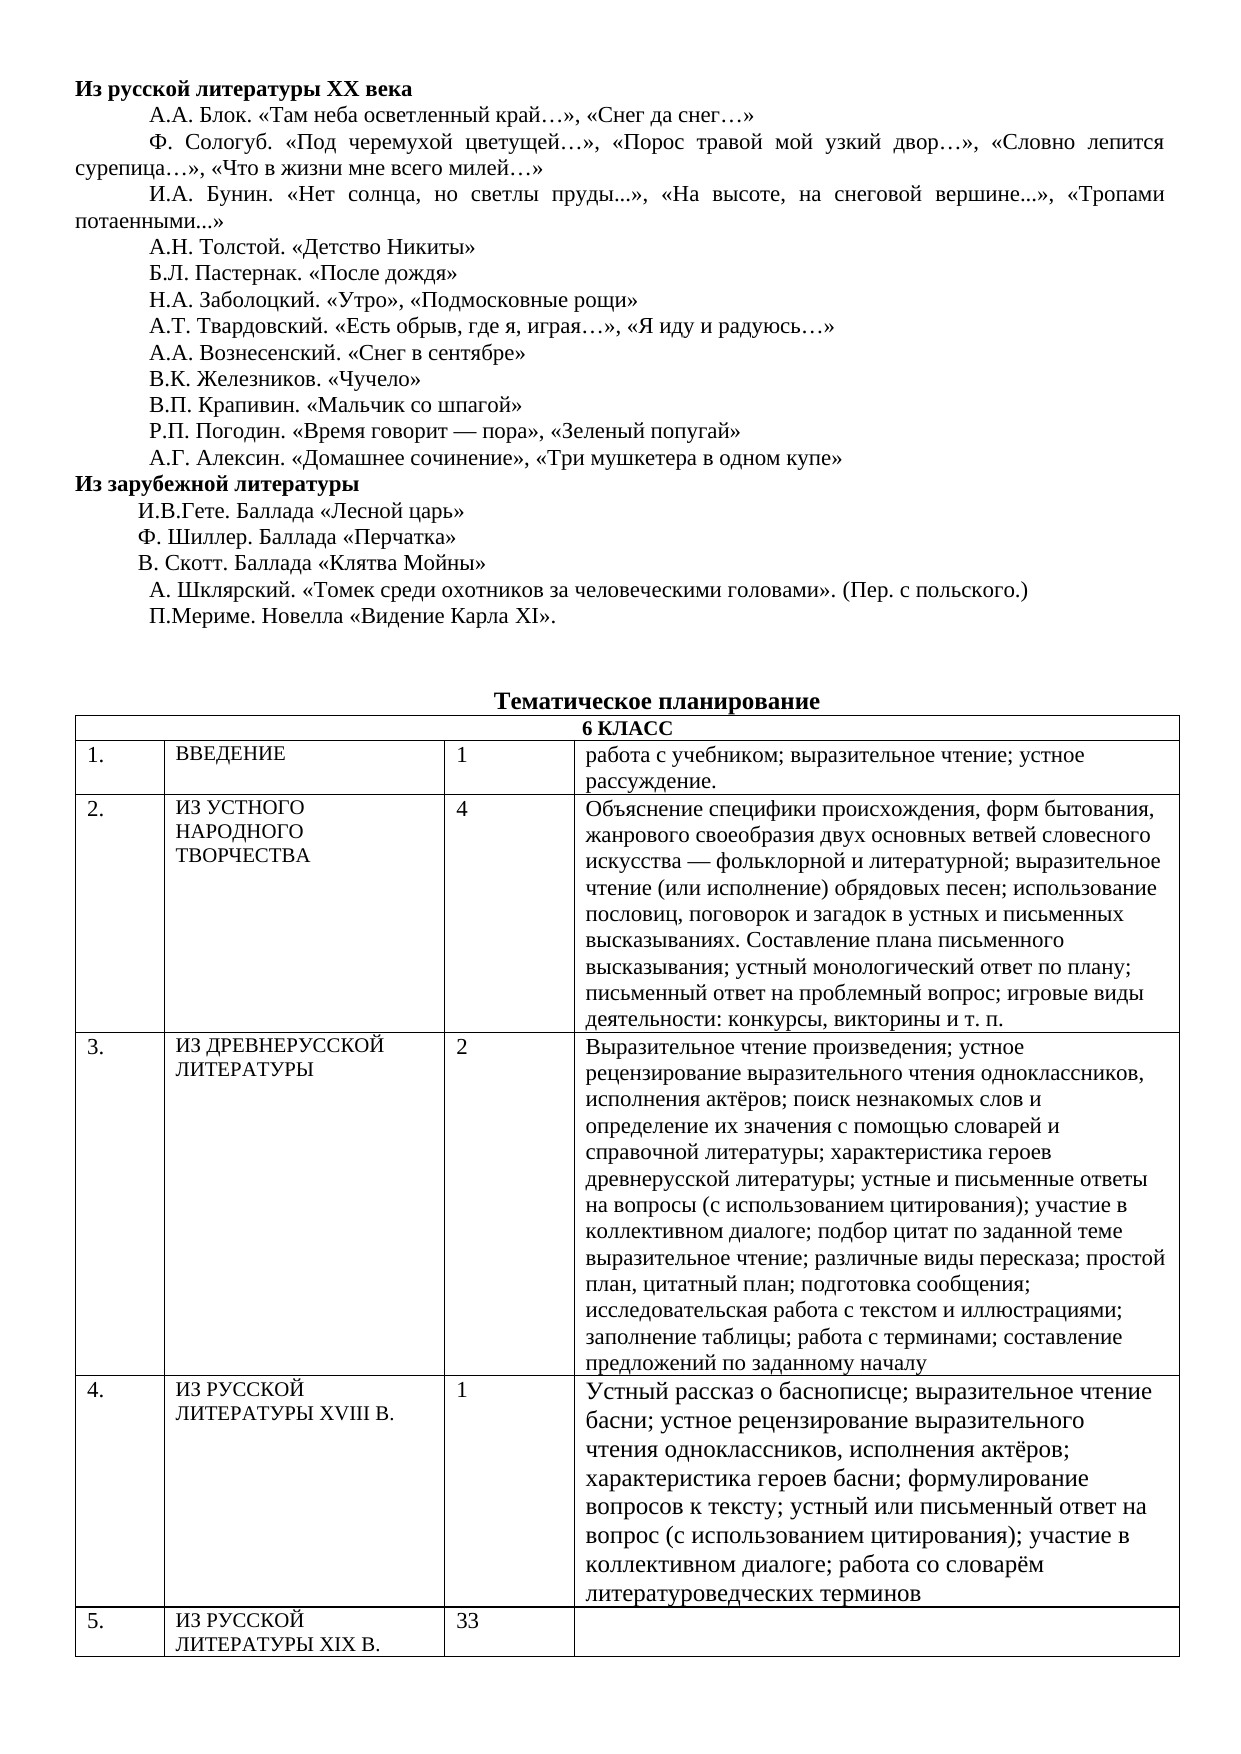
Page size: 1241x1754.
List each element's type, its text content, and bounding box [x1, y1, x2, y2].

text А.Н. Толстой. «Детство Никиты» [75, 233, 1166, 259]
table_cell 2. [76, 795, 164, 1032]
table_cell 4 [445, 795, 574, 1032]
text В.П. Крапивин. «Мальчик со шпагой» [75, 391, 1166, 418]
table_cell ИЗ УСТНОГО НАРОДНОГО ТВОРЧЕСТВА [165, 795, 444, 1032]
table_cell ИЗ РУССКОЙ ЛИТЕРАТУРЫ XIX В. [165, 1608, 444, 1656]
text Из зарубежной литературы [75, 470, 1166, 497]
table_cell ИЗ РУССКОЙ ЛИТЕРАТУРЫ XVIII В. [165, 1376, 444, 1606]
text А.А. Блок. «Там неба осветленный край…», «Снег да снег…» [75, 101, 1166, 128]
text А.Т. Твардовский. «Есть обрыв, где я, играя…», «Я иду и радуюсь…» [75, 312, 1166, 338]
table_cell работа с учебником; выразительное чтение; устное рассуждение. [575, 741, 1179, 793]
text А. Шклярский. «Томек среди охотников за человеческими головами». (Пер. с польского.) [75, 576, 1166, 602]
text Ф. Шиллер. Баллада «Перчатка» [75, 523, 1166, 549]
table_cell ИЗ ДРЕВНЕРУССКОЙ ЛИТЕРАТУРЫ [165, 1033, 444, 1375]
text И.В.Гете. Баллада «Лесной царь» [75, 497, 1166, 523]
table_cell 1 [445, 1376, 574, 1606]
table_cell 2 [445, 1033, 574, 1375]
text П.Мериме. Новелла «Видение Карла XI». [75, 602, 1166, 628]
text Б.Л. Пастернак. «После дождя» [75, 259, 1166, 286]
table_cell Выразительное чтение произведения; устное рецензирование выразительного чтения одноклассников, исполнения актёров; поиск незнакомых слов и определение их значения с помощью словарей и справочной литературы; характеристика героев древнерусской литературы; устные и письменные ответы на вопросы (с использованием цитирования); участие в коллективном диалоге; подбор цитат по заданной теме выразительное чтение; различные виды пересказа; простой план, цитатный план; подготовка сообщения; исследовательская работа с текстом и иллюстрациями; заполнение таблицы; работа с терминами; составление предложений по заданному началу [575, 1033, 1179, 1375]
table_cell 1 [445, 741, 574, 793]
table_cell 3. [76, 1033, 164, 1375]
text И.А. Бунин. «Нет солнца, но светлы пруды...», «На высоте, на снеговой вершине...», «Тропами потаенными...» [75, 180, 1166, 233]
table_header 6 КЛАСС [76, 716, 1179, 740]
table_cell 5. [76, 1608, 164, 1656]
text А.А. Вознесенский. «Снег в сентябре» [75, 338, 1166, 365]
text Н.А. Заболоцкий. «Утро», «Подмосковные рощи» [75, 286, 1166, 312]
table_cell 4. [76, 1376, 164, 1606]
table_cell 1. [76, 741, 164, 793]
text В. Скотт. Баллада «Клятва Мойны» [75, 549, 1166, 576]
table_cell ВВЕДЕНИЕ [165, 741, 444, 793]
table_cell Объяснение специфики происхождения, форм бытования, жанрового своеобразия двух основных ветвей словесного искусства — фольклорной и литературной; выразительное чтение (или исполнение) обрядовых песен; использование пословиц, поговорок и загадок в устных и письменных высказываниях. Составление плана письменного высказывания; устный монологический ответ по плану; письменный ответ на проблемный вопрос; игровые виды деятельности: конкурсы, викторины и т. п. [575, 795, 1179, 1032]
text Тематическое планирование [75, 686, 1165, 715]
text А.Г. Алексин. «Домашнее сочинение», «Три мушкетера в одном купе» [75, 444, 1166, 470]
table_cell Устный рассказ о баснописце; выразительное чтение басни; устное рецензирование выразительного чтения одноклассников, исполнения актёров; характеристика героев басни; формулирование вопросов к тексту; устный или письменный ответ на вопрос (с использованием цитирования); участие в коллективном диалоге; работа со словарём литературоведческих терминов [575, 1376, 1179, 1606]
text Р.П. Погодин. «Время говорит — пора», «Зеленый попугай» [75, 418, 1166, 444]
table_cell 33 [445, 1608, 574, 1656]
text Ф. Сологуб. «Под черемухой цветущей…», «Порос травой мой узкий двор…», «Словно лепится сурепица…», «Что в жизни мне всего милей…» [75, 128, 1166, 180]
text В.К. Железников. «Чучело» [75, 365, 1166, 391]
table_cell [575, 1608, 1179, 1656]
text Из русской литературы XX века [75, 75, 1166, 101]
